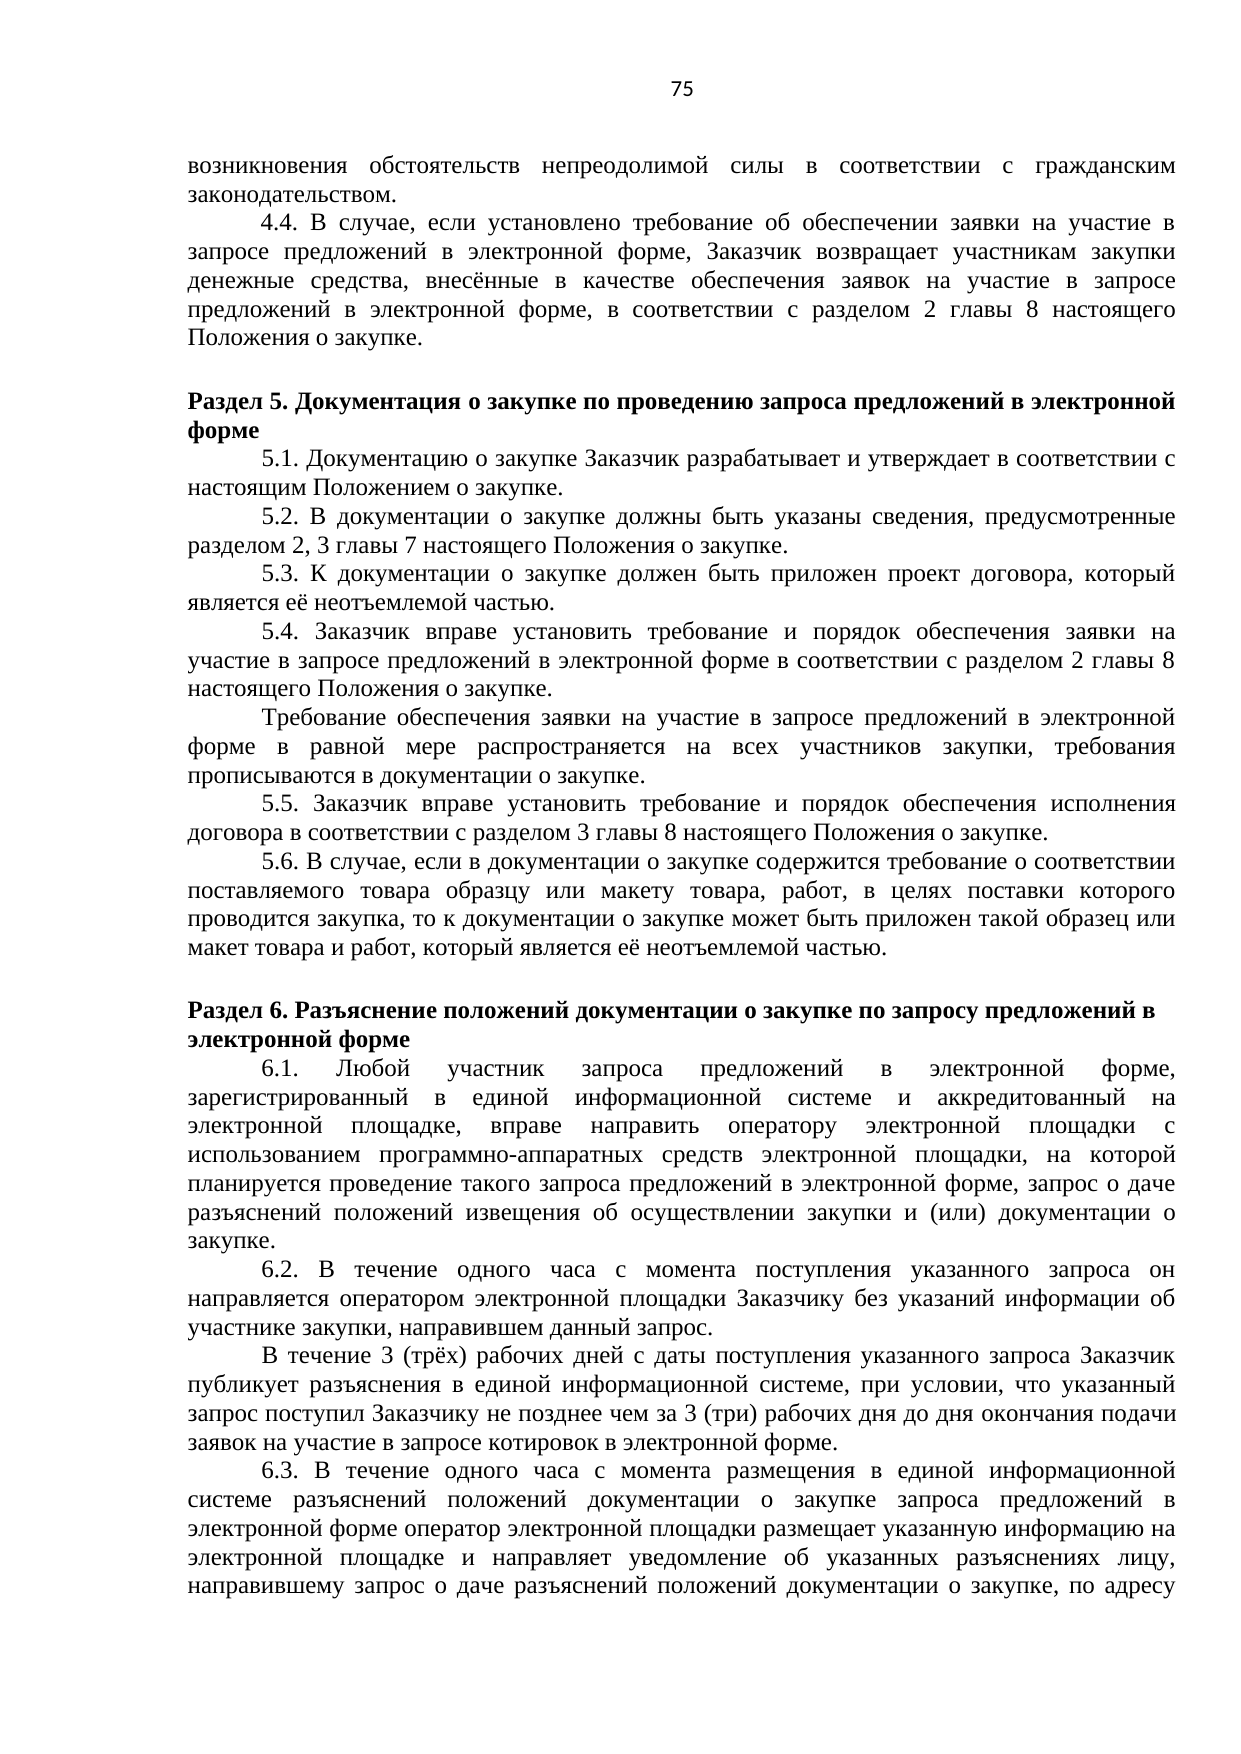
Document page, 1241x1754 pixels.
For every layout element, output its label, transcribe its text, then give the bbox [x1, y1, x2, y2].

text 5.3. К документации о закупке должен быть приложен проект договора, который является её неотъемлемой частью. [187, 558, 1177, 616]
text В течение 3 (трёх) рабочих дней с даты поступления указанного запроса Заказчик публикует разъяснения в единой информационной системе, при условии, что указанный запрос поступил Заказчику не позднее чем за 3 (три) рабочих дня до дня окончания подачи заявок на участие в запросе котировок в электронной форме. [187, 1341, 1177, 1456]
subtitle Раздел 5. Документация о закупке по проведению запроса предложений в электронной форме [187, 386, 1177, 443]
text Требование обеспечения заявки на участие в запросе предложений в электронной форме в равной мере распространяется на всех участников закупки, требования прописываются в документации о закупке. [187, 702, 1177, 788]
subtitle Раздел 6. Разъяснение положений документации о закупке по запросу предложений в электронной форме [187, 996, 1177, 1053]
text 6.2. В течение одного часа с момента поступления указанного запроса он направляется оператором электронной площадки Заказчику без указаний информации об участнике закупки, направившем данный запрос. [187, 1254, 1177, 1341]
text 6.1. Любой участник запроса предложений в электронной форме, зарегистрированный в единой информационной системе и аккредитованный на электронной площадке, вправе направить оператору электронной площадки с использованием программно-аппаратных средств электронной площадки, на которой планируется проведение такого запроса предложений в электронной форме, запрос о даче разъяснений положений извещения об осуществлении закупки и (или) документации о закупке. [187, 1053, 1177, 1254]
text 5.4. Заказчик вправе установить требование и порядок обеспечения заявки на участие в запросе предложений в электронной форме в соответствии с разделом 2 главы 8 настоящего Положения о закупке. [187, 616, 1177, 702]
text 4.4. В случае, если установлено требование об обеспечении заявки на участие в запросе предложений в электронной форме, Заказчик возвращает участникам закупки денежные средства, внесённые в качестве обеспечения заявок на участие в запросе предложений в электронной форме, в соответствии с разделом 2 главы 8 настоящего Положения о закупке. [187, 207, 1177, 351]
text 5.5. Заказчик вправе установить требование и порядок обеспечения исполнения договора в соответствии с разделом 3 главы 8 настоящего Положения о закупке. [187, 788, 1177, 846]
text 5.2. В документации о закупке должны быть указаны сведения, предусмотренные разделом 2, 3 главы 7 настоящего Положения о закупке. [187, 501, 1177, 558]
text 5.6. В случае, если в документации о закупке содержится требование о соответствии поставляемого товара образцу или макету товара, работ, в целях поставки которого проводится закупка, то к документации о закупке может быть приложен такой образец или макет товара и работ, который является её неотъемлемой частью. [187, 846, 1177, 961]
text 5.1. Документацию о закупке Заказчик разрабатывает и утверждает в соответствии с настоящим Положением о закупке. [187, 443, 1177, 501]
